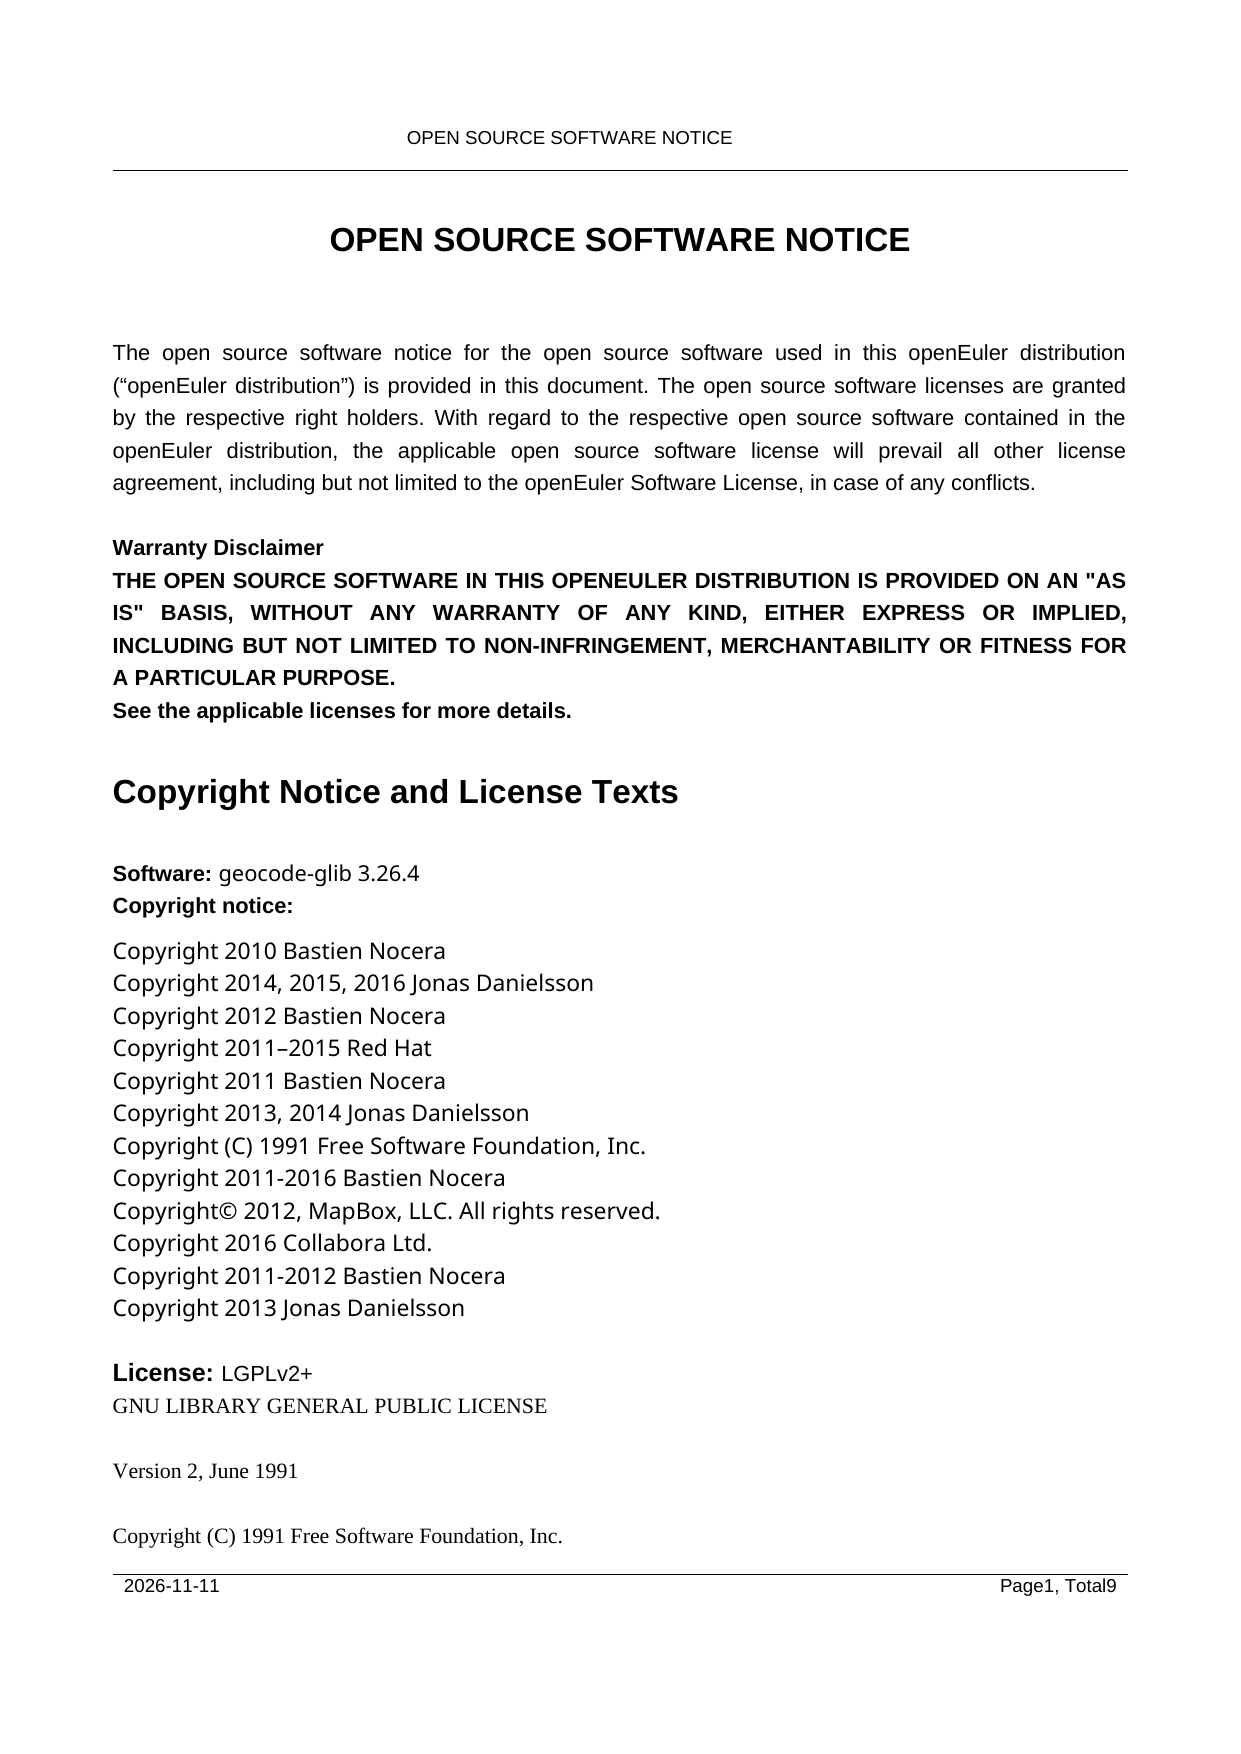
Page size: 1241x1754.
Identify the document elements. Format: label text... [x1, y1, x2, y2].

text Warranty Disclaimer [112, 531, 1128, 564]
text The open source software notice for the open source software used in this openEuler distribution (“openEuler distribution”) is provided in this document. The open source software licenses are granted by the respective right holders. With regard to the respective open source software contained in the openEuler distribution, the applicable open source software license will prevail all other license agreement, including but not limited to the openEuler Software License, in case of any conflicts. [112, 336, 1128, 499]
text Copyright notice: [112, 889, 1128, 921]
text THE OPEN SOURCE SOFTWARE IN THIS OPENEULER DISTRIBUTION IS PROVIDED ON AN "AS IS" BASIS, WITHOUT ANY WARRANTY OF ANY KIND, EITHER EXPRESS OR IMPLIED, INCLUDING BUT NOT LIMITED TO NON-INFRINGEMENT, MERCHANTABILITY OR FITNESS FOR A PARTICULAR PURPOSE. See the applicable licenses for more details. [112, 564, 1128, 726]
text OPEN SOURCE SOFTWARE NOTICE [112, 206, 1128, 271]
title Software: geocode-glib 3.26.4 [112, 856, 1128, 889]
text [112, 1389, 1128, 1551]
text License: LGPLv2+ [112, 1356, 1128, 1389]
text Copyright 2010 Bastien Nocera Copyright 2014, 2015, 2016 Jonas Danielsson Copyright 2012 Bastien Nocera Copyright 2011–2015 Red Hat Copyright 2011 Bastien Nocera Copyright 2013, 2014 Jonas Danielsson Copyright (C) 1991 Free Software Foundation, Inc. Copyright 2011-2016 Bastien Nocera Copyright© 2012, MapBox, LLC. All rights reserved. Copyright 2016 Collabora Ltd. Copyright 2011-2012 Bastien Nocera Copyright 2013 Jonas Danielsson [112, 934, 1128, 1356]
text Copyright Notice and License Texts [112, 759, 1128, 824]
